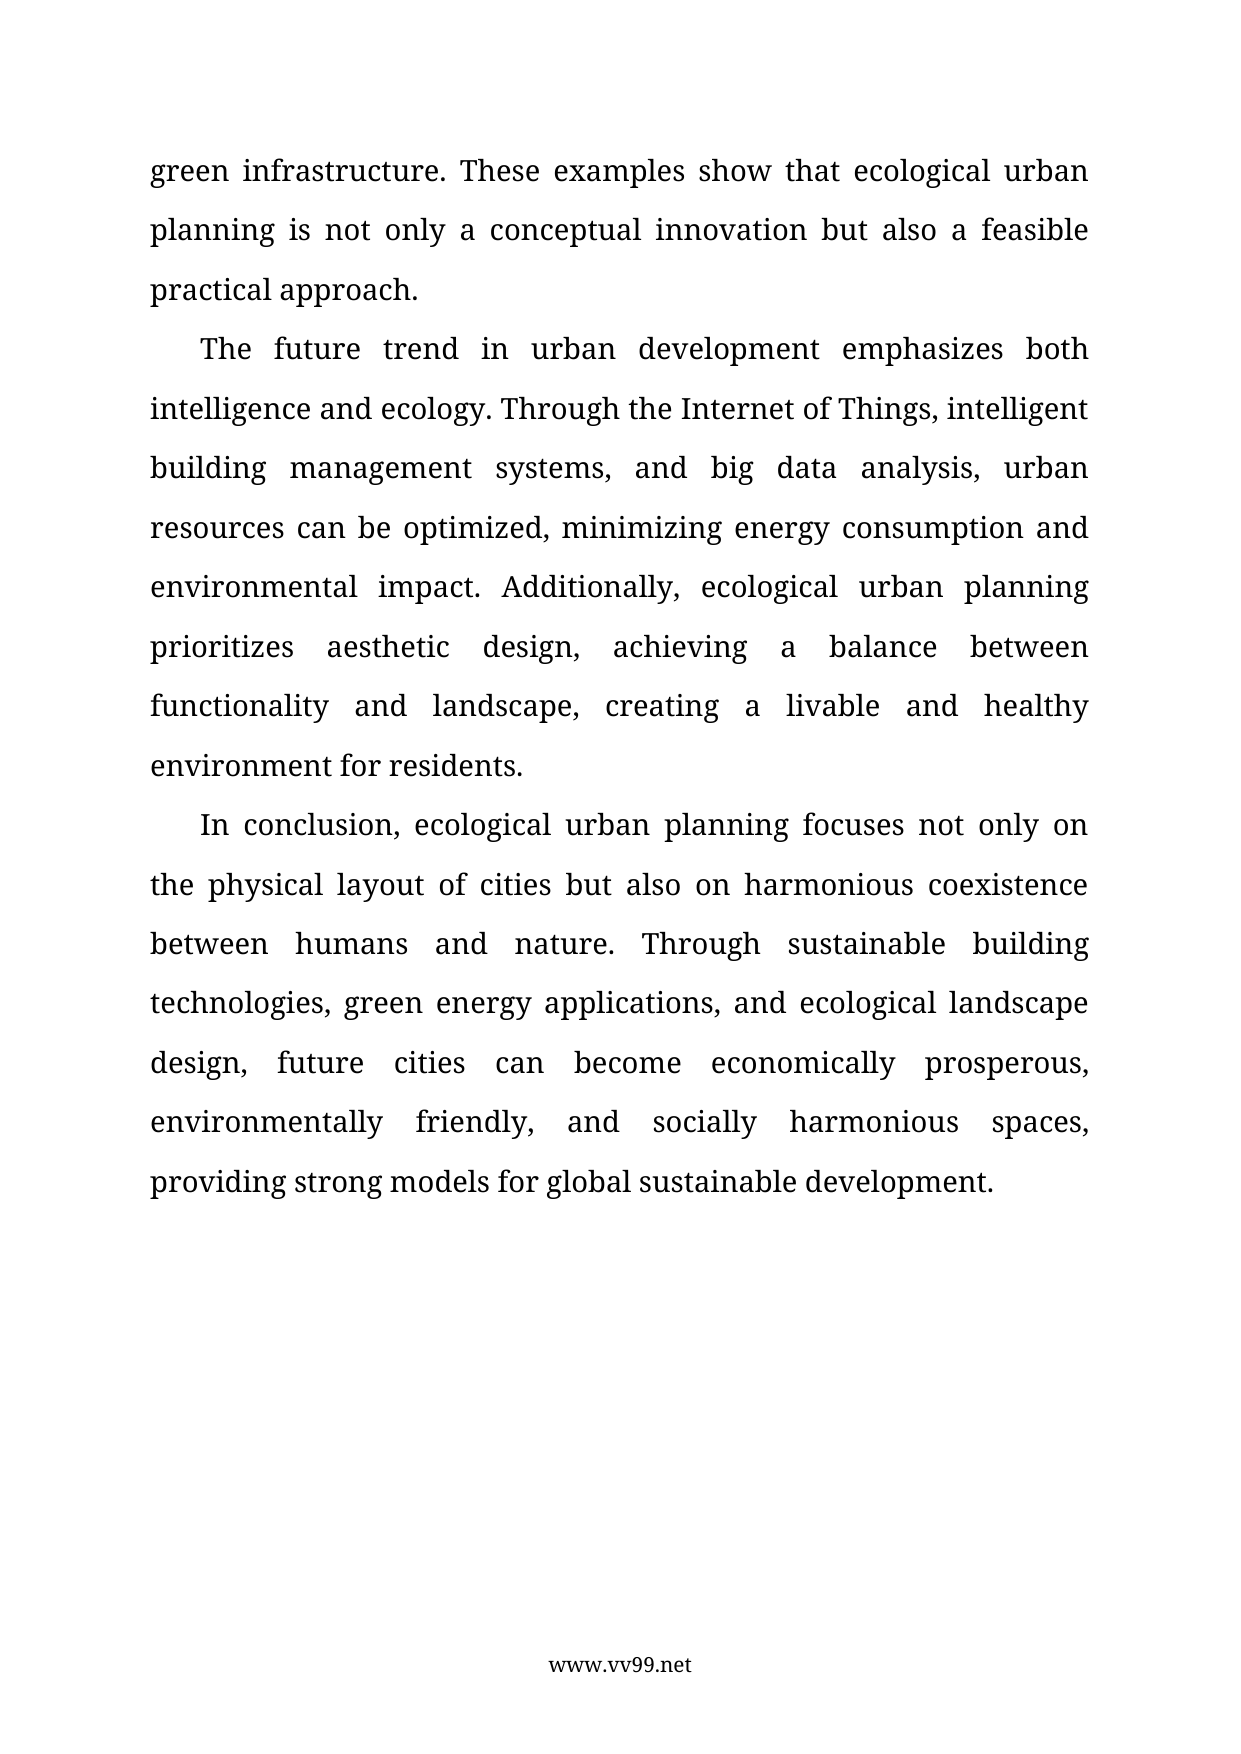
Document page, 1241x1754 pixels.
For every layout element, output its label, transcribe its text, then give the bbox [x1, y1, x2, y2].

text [150, 150, 1090, 309]
text The future trend in urban development emphasizes both intelligence and ecology. Through the Internet of Things, intelligent building management systems, and big data analysis, urban resources can be optimized, minimizing energy consumption and environmental impact. Additionally, ecological urban planning prioritizes aesthetic design, achieving a balance between functionality and landscape, creating a livable and healthy environment for residents. [150, 328, 1090, 784]
text In conclusion, ecological urban planning focuses not only on the physical layout of cities but also on harmonious coexistence between humans and nature. Through sustainable building technologies, green energy applications, and ecological landscape design, future cities can become economically prosperous, environmentally friendly, and socially harmonious spaces, providing strong models for global sustainable development. [150, 804, 1090, 1201]
